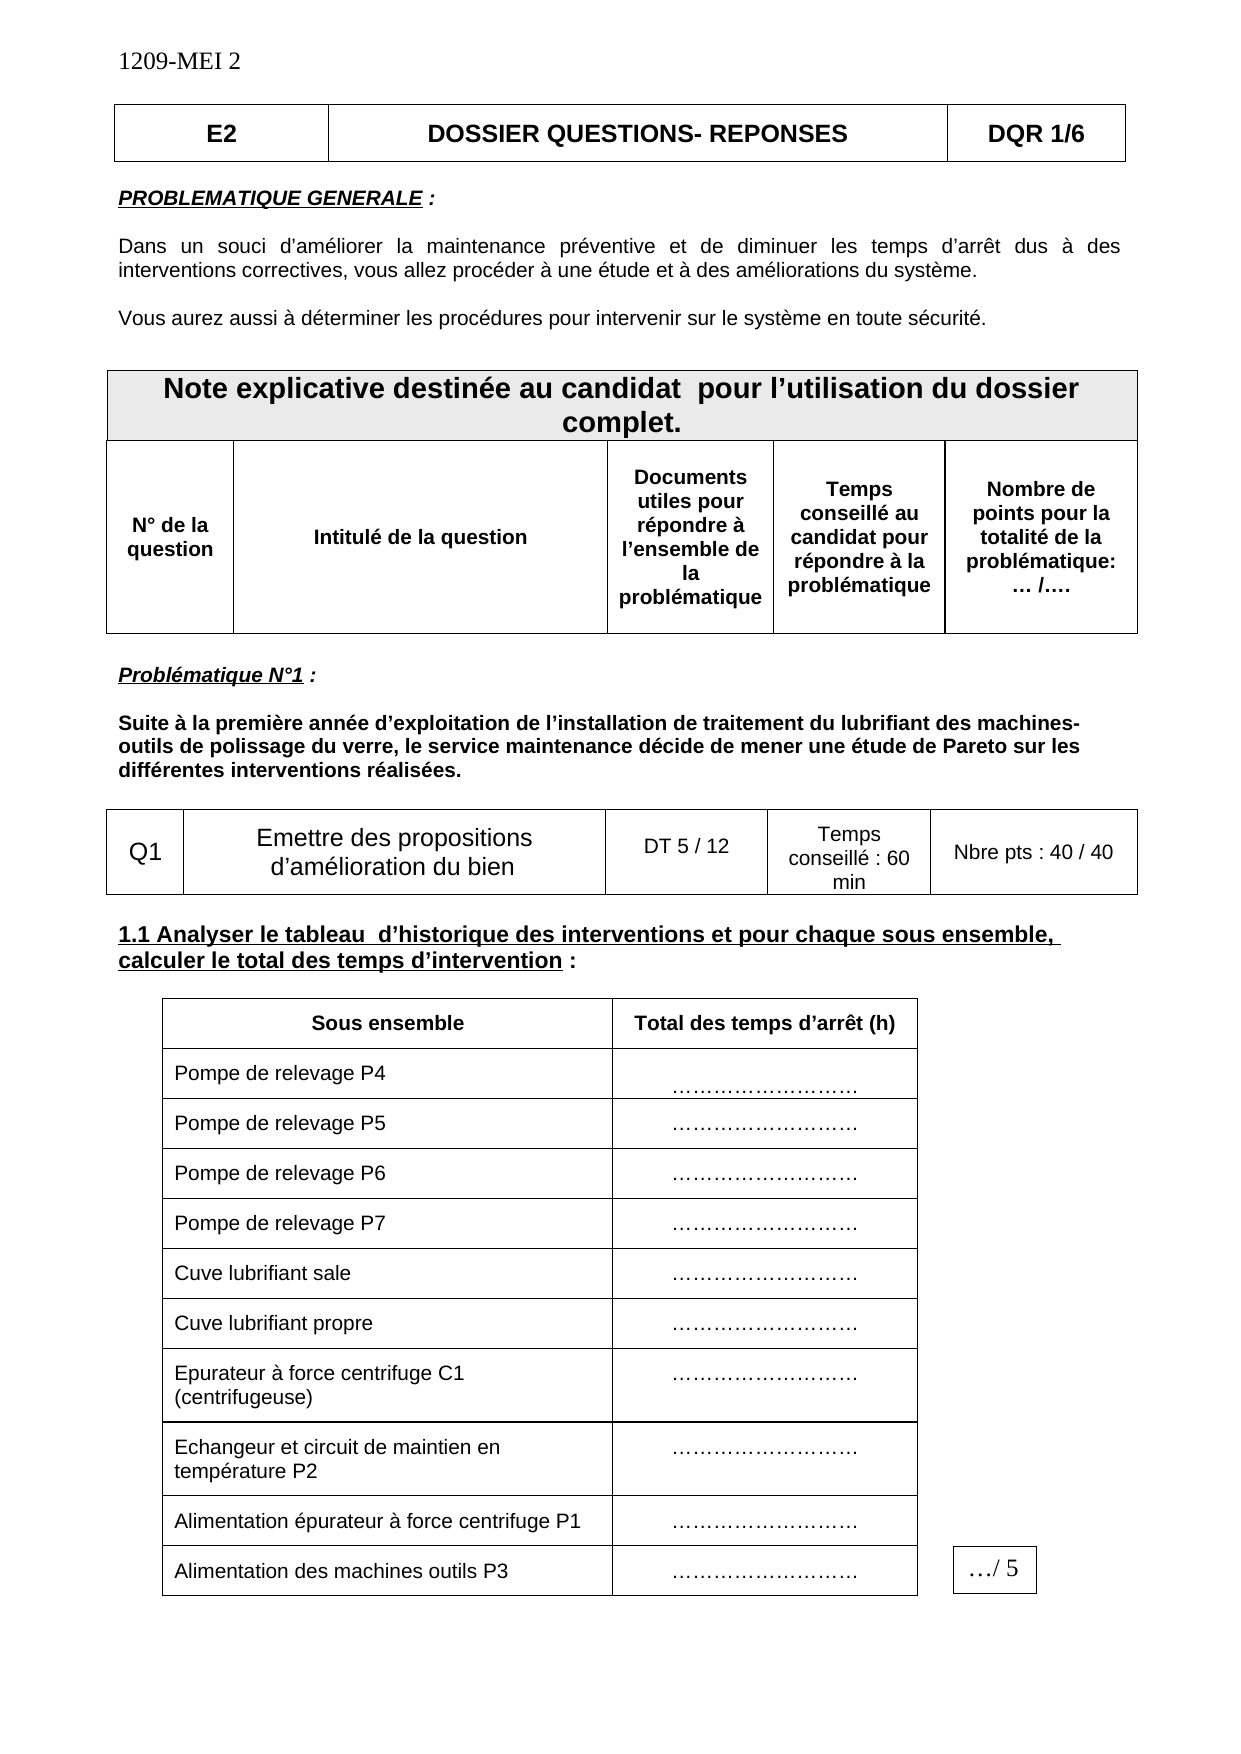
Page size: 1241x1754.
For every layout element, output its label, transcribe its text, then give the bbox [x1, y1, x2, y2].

table_header DQR 1/6 [948, 105, 1125, 161]
table_cell ……………………… [613, 1496, 917, 1545]
text Suite à la première année d’exploitation de l’installation de traitement du lubrifiant des machines-outils de polissage du verre, le service maintenance décide de mener une étude de Pareto sur les différentes interventions réalisées. [118, 710, 1122, 782]
table_header Nbre pts : 40 / 40 [931, 810, 1137, 893]
table_cell Alimentation épurateur à force centrifuge P1 [163, 1496, 612, 1545]
table_header Documents utiles pour répondre à l’ensemble de la problématique [608, 441, 773, 633]
table_cell Pompe de relevage P4 [163, 1049, 612, 1097]
table_cell ……………………… [613, 1099, 917, 1147]
table_cell ……………………… [613, 1049, 917, 1097]
text Vous aurez aussi à déterminer les procédures pour intervenir sur le système en toute sécurité. [118, 306, 1122, 330]
table_cell Pompe de relevage P6 [163, 1149, 612, 1197]
table_cell Cuve lubrifiant propre [163, 1299, 612, 1347]
table_cell Pompe de relevage P5 [163, 1099, 612, 1147]
table_cell Echangeur et circuit de maintien en température P2 [163, 1423, 612, 1495]
table_cell Cuve lubrifiant sale [163, 1249, 612, 1297]
table_cell ……………………… [613, 1149, 917, 1197]
table_header Q1 [107, 810, 183, 893]
table_header Emettre des propositions d’amélioration du bien [184, 810, 605, 893]
table_cell Pompe de relevage P7 [163, 1199, 612, 1247]
text Problématique N°1 : [118, 662, 1122, 686]
table_cell ……………………… [613, 1299, 917, 1347]
table_header Total des temps d’arrêt (h) [613, 999, 917, 1047]
table_header Temps conseillé : 60 min [768, 810, 930, 893]
text 1.1 Analyser le tableau d’historique des interventions et pour chaque sous ensemble, calculer le total des temps d’intervention : [118, 921, 1122, 973]
table_cell ……………………… [613, 1249, 917, 1297]
table_cell ……………………… [613, 1199, 917, 1247]
table_cell ……………………… [613, 1546, 917, 1595]
table_header E2 [115, 105, 328, 161]
table_header DT 5 / 12 [606, 810, 767, 893]
table_header Nombre de points pour la totalité de la problématique: … /…. [946, 441, 1137, 633]
table_cell ……………………… [613, 1423, 917, 1495]
table_header Sous ensemble [163, 999, 612, 1047]
table_header Temps conseillé au candidat pour répondre à la problématique [774, 441, 944, 633]
table_header DOSSIER QUESTIONS- REPONSES [329, 105, 947, 161]
table_header N° de la question [107, 441, 233, 633]
text Dans un souci d’améliorer la maintenance préventive et de diminuer les temps d’arrêt dus à des interventions correctives, vous allez procéder à une étude et à des améliorations du système. [118, 234, 1122, 282]
table_header Intitulé de la question [234, 441, 607, 633]
table_cell ……………………… [613, 1349, 917, 1421]
table_cell Alimentation des machines outils P3 [163, 1546, 612, 1595]
table_cell Epurateur à force centrifuge C1 (centrifugeuse) [163, 1349, 612, 1421]
text PROBLEMATIQUE GENERALE : [118, 186, 1122, 210]
